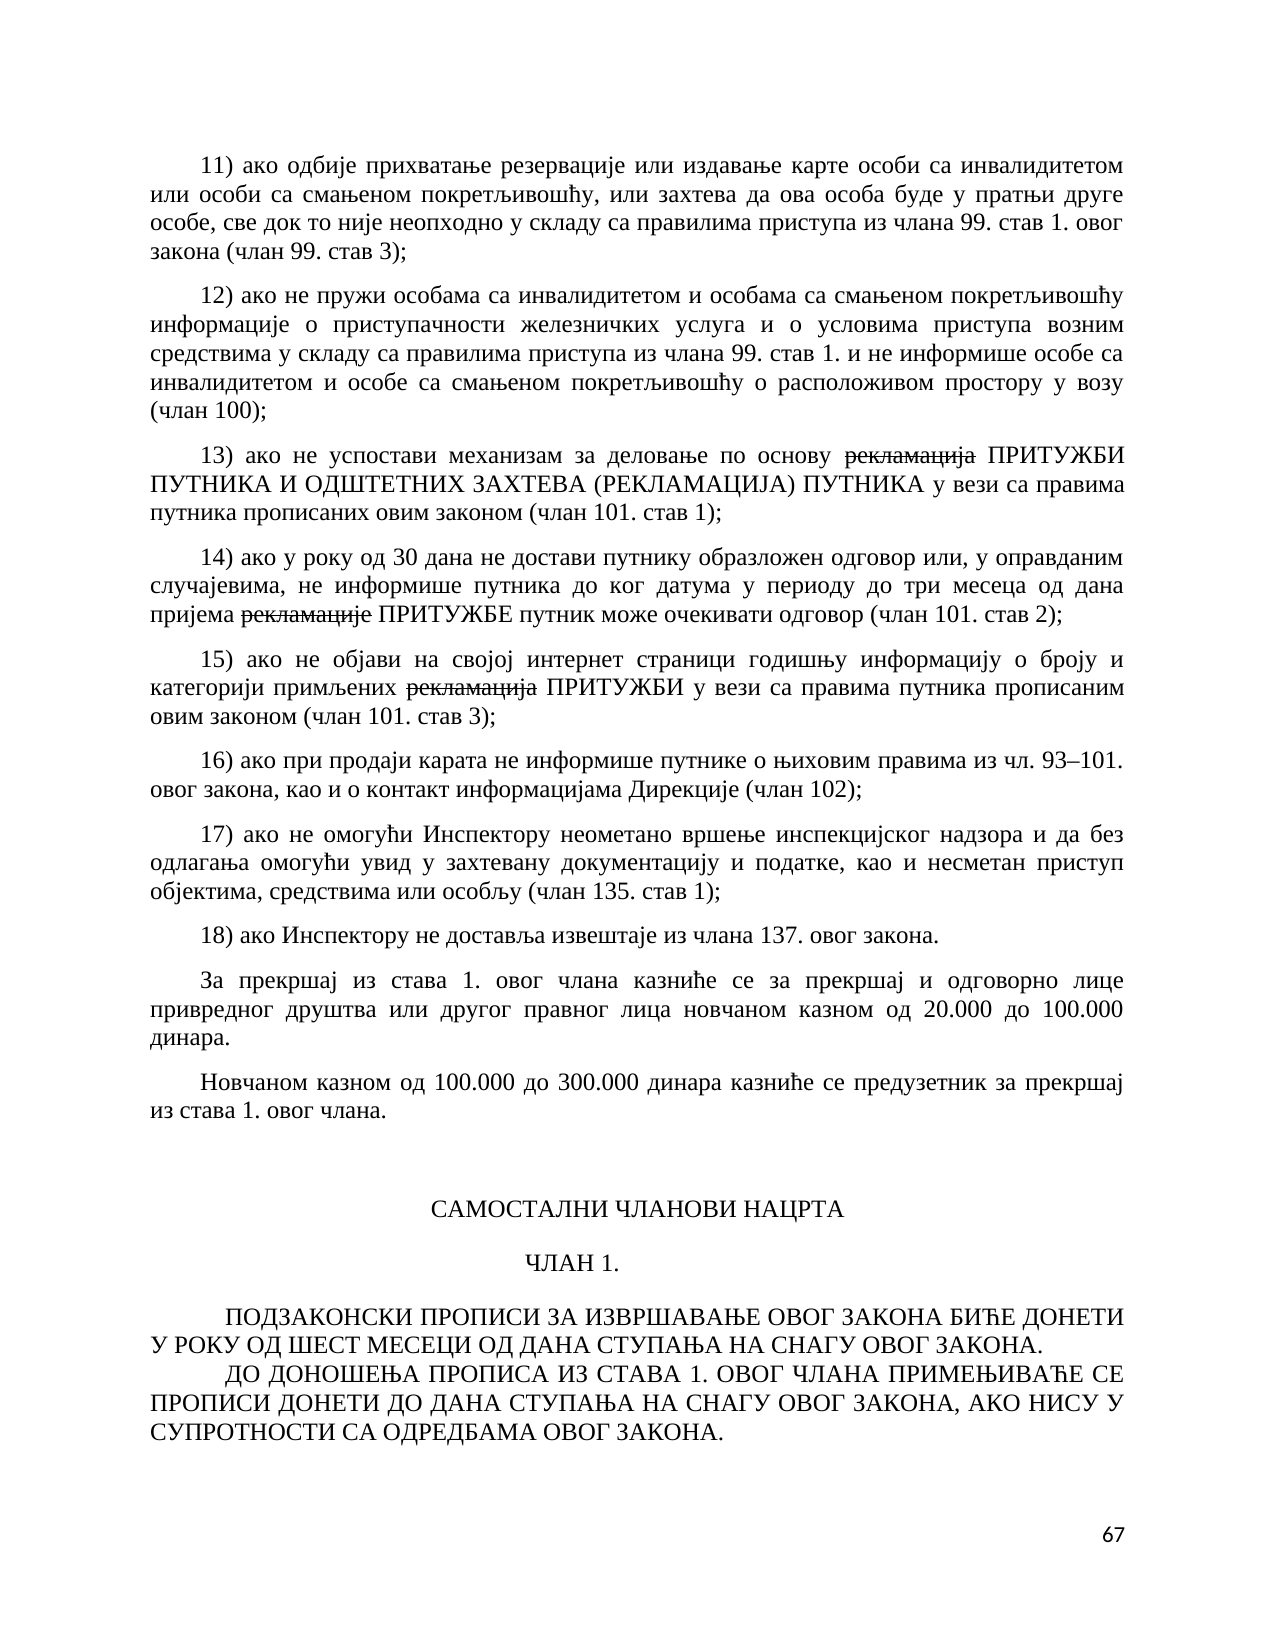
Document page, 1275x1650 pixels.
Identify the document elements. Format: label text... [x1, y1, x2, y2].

text 15) ако не објави на својој интернет страници годишњу информацију о броју и категорији примљених рекламација ПРИТУЖБИ у вези са правима путника прописаним овим законом (члaн 101. став 3); [150, 644, 1125, 730]
text 17) ако не омогући Инспектору неометано вршење инспекцијског надзора и да без одлагања омогући увид у захтевану документацију и податке, као и несметан приступ објектима, средствима или особљу (члан 135. став 1); [150, 819, 1125, 905]
text 13) ако не успостави механизам за деловање по основу рекламација ПРИТУЖБИ ПУТНИКА И ОДШТЕТНИХ ЗАХТЕВА (РЕКЛАМАЦИЈА) ПУТНИКА у вези са правима путника прописаних овим законом (члaн 101. став 1); [150, 440, 1125, 526]
text 12) ако нe пружи особама са инвалидитетом и особама са смањеном покретљивошћу информације о приступачности железничких услуга и о условима приступа возним средствима у складу са правилима приступа из члана 99. став 1. и не информише особе са инвалидитетом и особе са смањеном покретљивошћу о расположивом простору у возу (члaн 100); [150, 281, 1125, 424]
text 16) ако при прoдajи кaрaтa нe информише путнике о њиховим правима из чл. 93–101. овог закона, као и о контакт информацијама Дирекције (члан 102); [150, 746, 1125, 803]
text ДО ДОНОШЕЊА ПРОПИСА ИЗ СТАВА 1. ОВОГ ЧЛАНА ПРИМЕЊИВАЋЕ СЕ ПРОПИСИ ДОНЕТИ ДО ДАНА СТУПАЊА НА СНАГУ ОВОГ ЗАКОНА, АКО НИСУ У СУПРОТНОСТИ СА ОДРЕДБАМА ОВОГ ЗАКОНА. [150, 1359, 1125, 1445]
text За прекршај из става 1. овог члана казниће се за прекршај и одговорно лице привредног друштва или другог правног лица новчаном казном од 20.000 до 100.000 динара. [150, 965, 1125, 1051]
text 18) ако Инспектору не доставља извештаје из члана 137. овог закона. [150, 921, 1125, 949]
text САМОСТАЛНИ ЧЛАНОВИ НАЦРТА [150, 1194, 1125, 1223]
text 11) ако oдбиje прихватање резервације или издавање карте особи са инвалидитетом или особи са смањеном покретљивошћу, или захтева да ова особа буде у пратњи друге особе, све док то није неопходно у складу са правилима приступа из члана 99. став 1. овог закона (члaн 99. стaв 3); [150, 150, 1125, 265]
text Новчаном казном од 100.000 до 300.000 динара казниће се предузетник за прекршај из става 1. овог члана. [150, 1067, 1125, 1124]
text 14) ако у року од 30 дана не достави путнику образложен одговор или, у оправданим случајевима, не информише путника до ког датума у периоду до три месеца од дана пријема рекламације ПРИТУЖБЕ путник може очекивати одговор (члaн 101. став 2); [150, 542, 1125, 628]
text ПОДЗАКОНСКИ ПРОПИСИ ЗА ИЗВРШАВАЊЕ ОВОГ ЗАКОНА БИЋЕ ДОНЕТИ У РОКУ ОД ШЕСТ МЕСЕЦИ ОД ДАНА СТУПАЊА НА СНАГУ ОВОГ ЗАКОНА. [150, 1302, 1125, 1359]
text ЧЛАН 1. [150, 1248, 1125, 1276]
